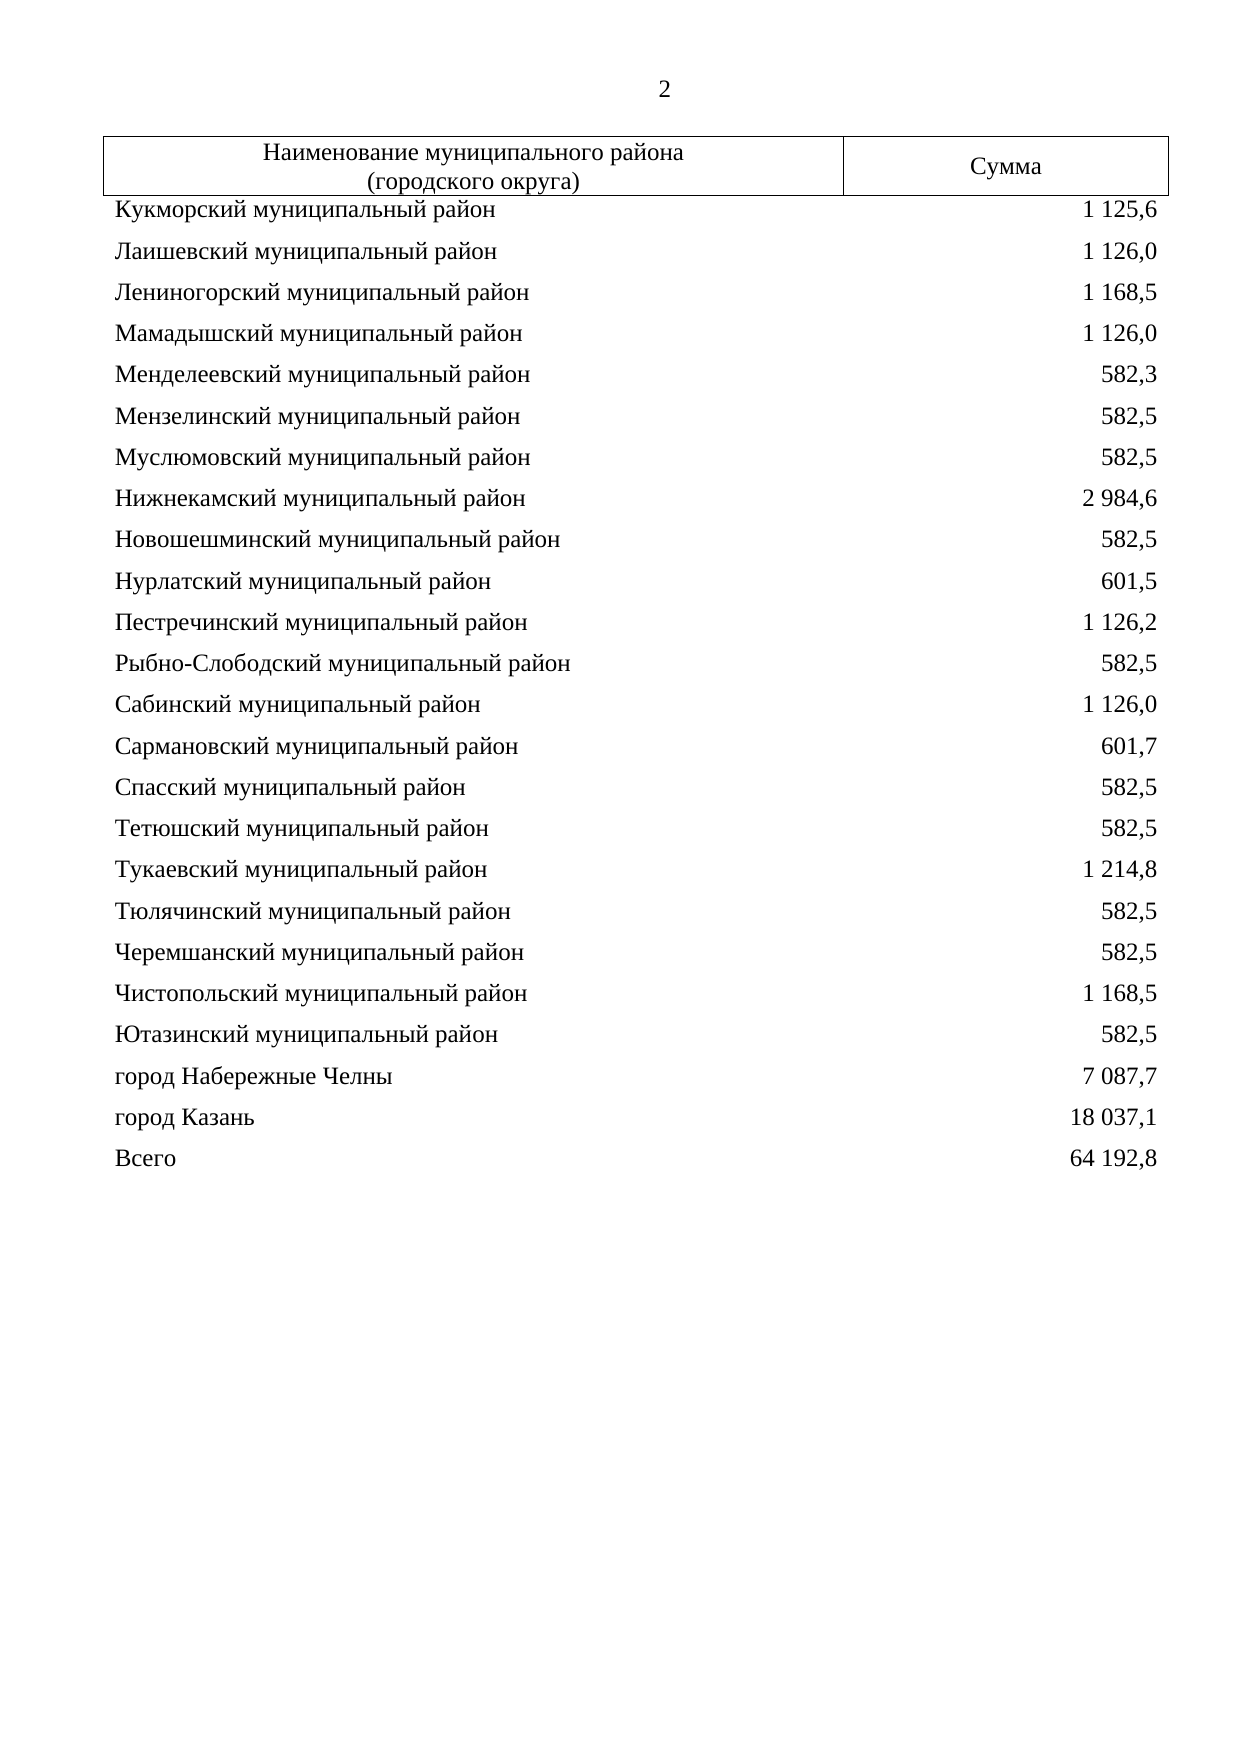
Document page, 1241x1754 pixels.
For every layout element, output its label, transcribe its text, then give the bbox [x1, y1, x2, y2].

table_cell 582,3 [843, 360, 1168, 401]
table_cell 582,5 [843, 937, 1168, 978]
table_cell 601,5 [843, 566, 1168, 607]
table_cell 1 126,0 [843, 318, 1168, 359]
table_cell Тетюшский муниципальный район [103, 813, 843, 854]
table_cell Спасский муниципальный район [103, 772, 843, 813]
table_cell 2 984,6 [843, 483, 1168, 524]
table_cell 582,5 [843, 813, 1168, 854]
table_cell 1 168,5 [843, 978, 1168, 1019]
table_header Сумма [844, 137, 1168, 194]
table_cell 1 125,6 [843, 196, 1168, 236]
table_cell Чистопольский муниципальный район [103, 978, 843, 1019]
table_cell 582,5 [843, 442, 1168, 483]
table_cell Лениногорский муниципальный район [103, 277, 843, 318]
table_cell 601,7 [843, 731, 1168, 772]
table_cell Всего [103, 1143, 843, 1184]
table_cell Менделеевский муниципальный район [103, 360, 843, 401]
table_cell Сармановский муниципальный район [103, 731, 843, 772]
table_cell 1 126,0 [843, 690, 1168, 731]
table_cell Мензелинский муниципальный район [103, 401, 843, 442]
table_cell город Казань [103, 1102, 843, 1143]
table_cell 64 192,8 [843, 1143, 1168, 1184]
table_cell Тюлячинский муниципальный район [103, 896, 843, 937]
table_cell 1 168,5 [843, 277, 1168, 318]
table_cell 582,5 [843, 648, 1168, 689]
table_cell Нурлатский муниципальный район [103, 566, 843, 607]
table_cell Пестречинский муниципальный район [103, 607, 843, 648]
table_cell Тукаевский муниципальный район [103, 855, 843, 896]
table_cell 582,5 [843, 772, 1168, 813]
table_cell 1 126,2 [843, 607, 1168, 648]
table_cell Сабинский муниципальный район [103, 690, 843, 731]
table_cell Нижнекамский муниципальный район [103, 483, 843, 524]
table_cell Кукморский муниципальный район [103, 196, 843, 236]
table_cell 582,5 [843, 401, 1168, 442]
table_cell Лаишевский муниципальный район [103, 236, 843, 277]
table_cell 18 037,1 [843, 1102, 1168, 1143]
table_cell 582,5 [843, 896, 1168, 937]
table_cell Ютазинский муниципальный район [103, 1020, 843, 1061]
table_cell 1 214,8 [843, 855, 1168, 896]
table_cell Муслюмовский муниципальный район [103, 442, 843, 483]
table_cell Черемшанский муниципальный район [103, 937, 843, 978]
table_cell 7 087,7 [843, 1061, 1168, 1102]
table_cell 582,5 [843, 1020, 1168, 1061]
table_header Наименование муниципального района (городского округа) [104, 137, 843, 194]
table_cell Рыбно-Слободский муниципальный район [103, 648, 843, 689]
table_cell 582,5 [843, 525, 1168, 566]
table_cell Мамадышский муниципальный район [103, 318, 843, 359]
table_cell 1 126,0 [843, 236, 1168, 277]
table_cell город Набережные Челны [103, 1061, 843, 1102]
table_cell Новошешминский муниципальный район [103, 525, 843, 566]
